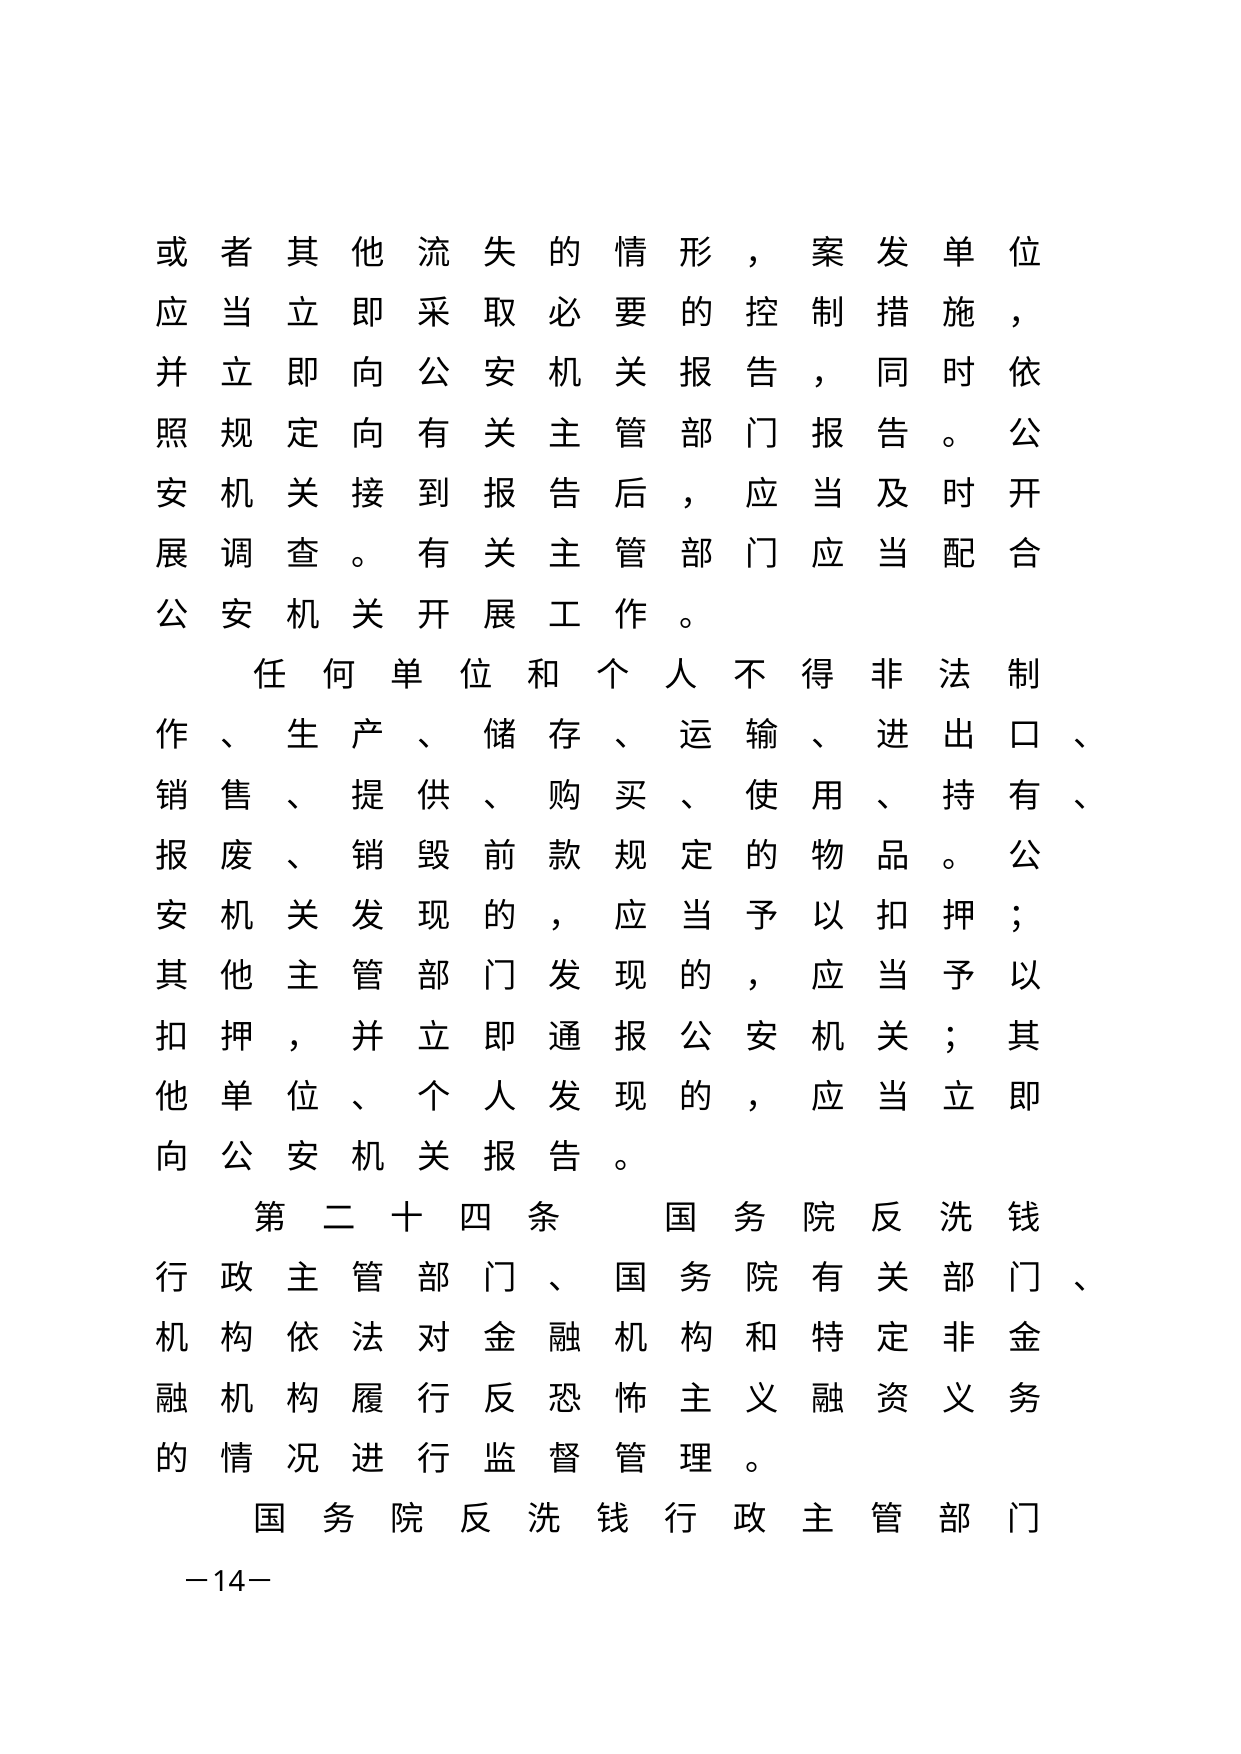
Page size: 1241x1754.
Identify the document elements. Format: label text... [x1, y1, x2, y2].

text 任何单位和个人不得非法制作、生产、储存、运输、进出口、销售、提供、购买、使用、持有、报废、销毁前款规定的物品。公安机关发现的，应当予以扣押；其他主管部门发现的，应当予以扣押，并立即通报公安机关；其他单位、个人发现的，应当立即向公安机关报告。 [155, 642, 1073, 1184]
text 第二十四条 国务院反洗钱行政主管部门、国务院有关部门、机构依法对金融机构和特定非金融机构履行反恐怖主义融资义务的情况进行监督管理。 [155, 1184, 1073, 1486]
text 第二十三条 发生枪支等武器、弹药、危险化学品、民用爆炸物品、核与放射物品、传染病病原体等物质被盗、被抢、丢失或者其他流失的情形，案发单位应当立即采取必要的控制措施，并立即向公安机关报告，同时依照规定向有关主管部门报告。公安机关接到报告后，应当及时开展调查。有关主管部门应当配合公安机关开展工作。 [155, 219, 1073, 642]
text 国务院反洗钱行政主管部门发现涉嫌恐怖主义融资的，可以依法进行调查，采取临时冻结措施。 [155, 1486, 1073, 1546]
